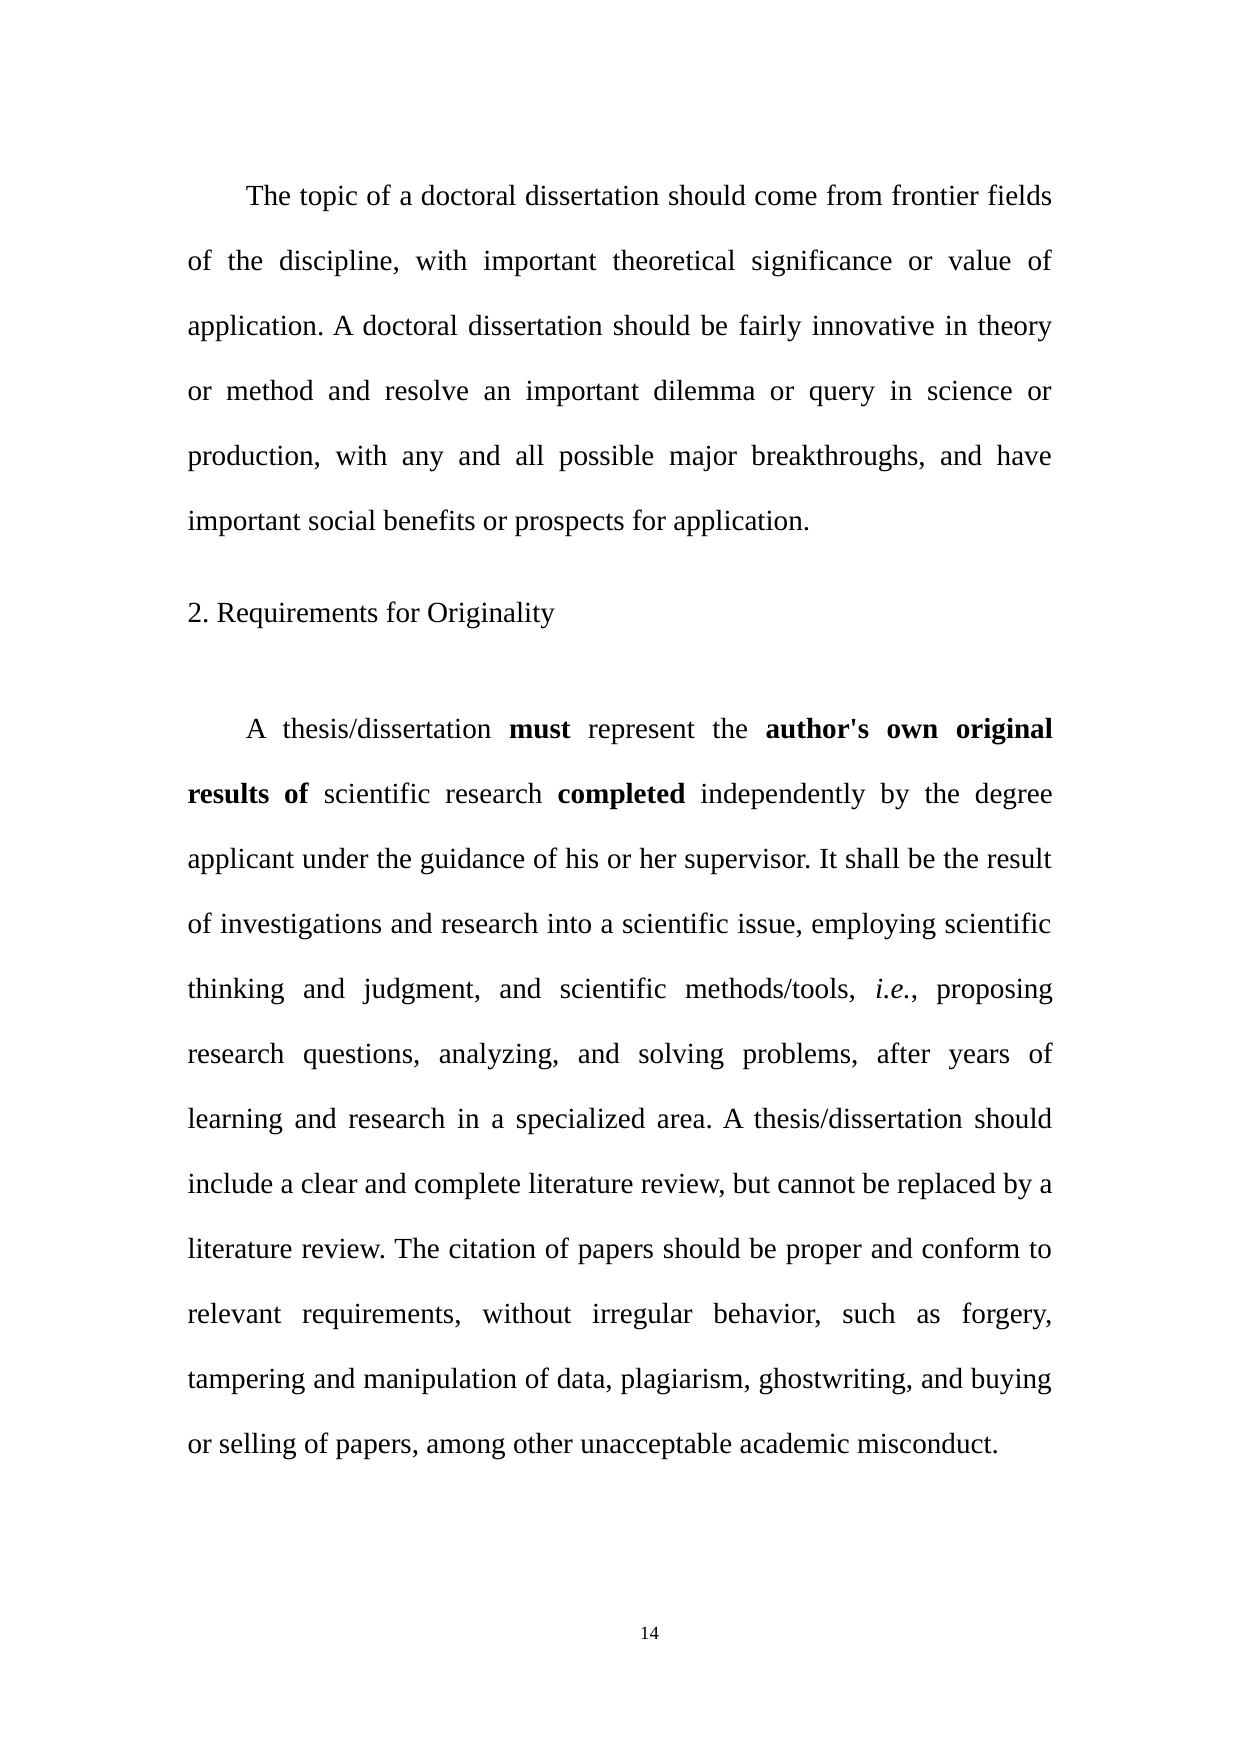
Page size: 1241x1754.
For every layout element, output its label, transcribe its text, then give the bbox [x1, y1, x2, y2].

text A thesis/dissertation must represent the author's own original results of scientific research completed independently by the degree applicant under the guidance of his or her supervisor. It shall be the result of investigations and research into a scientific issue, employing scientific thinking and judgment, and scientific methods/tools, i.e., proposing research questions, analyzing, and solving problems, after years of learning and research in a specialized area. A thesis/dissertation should include a clear and complete literature review, but cannot be replaced by a literature review. The citation of papers should be proper and conform to relevant requirements, without irregular behavior, such as forgery, tampering and manipulation of data, plagiarism, ghostwriting, and buying or selling of papers, among other unacceptable academic misconduct. [187, 696, 1053, 1476]
text 2. Requirements for Originality [187, 579, 1053, 644]
text The topic of a doctoral dissertation should come from frontier fields of the discipline, with important theoretical significance or value of application. A doctoral dissertation should be fairly innovative in theory or method and resolve an important dilemma or query in science or production, with any and all possible major breakthroughs, and have important social benefits or prospects for application. [187, 162, 1053, 552]
